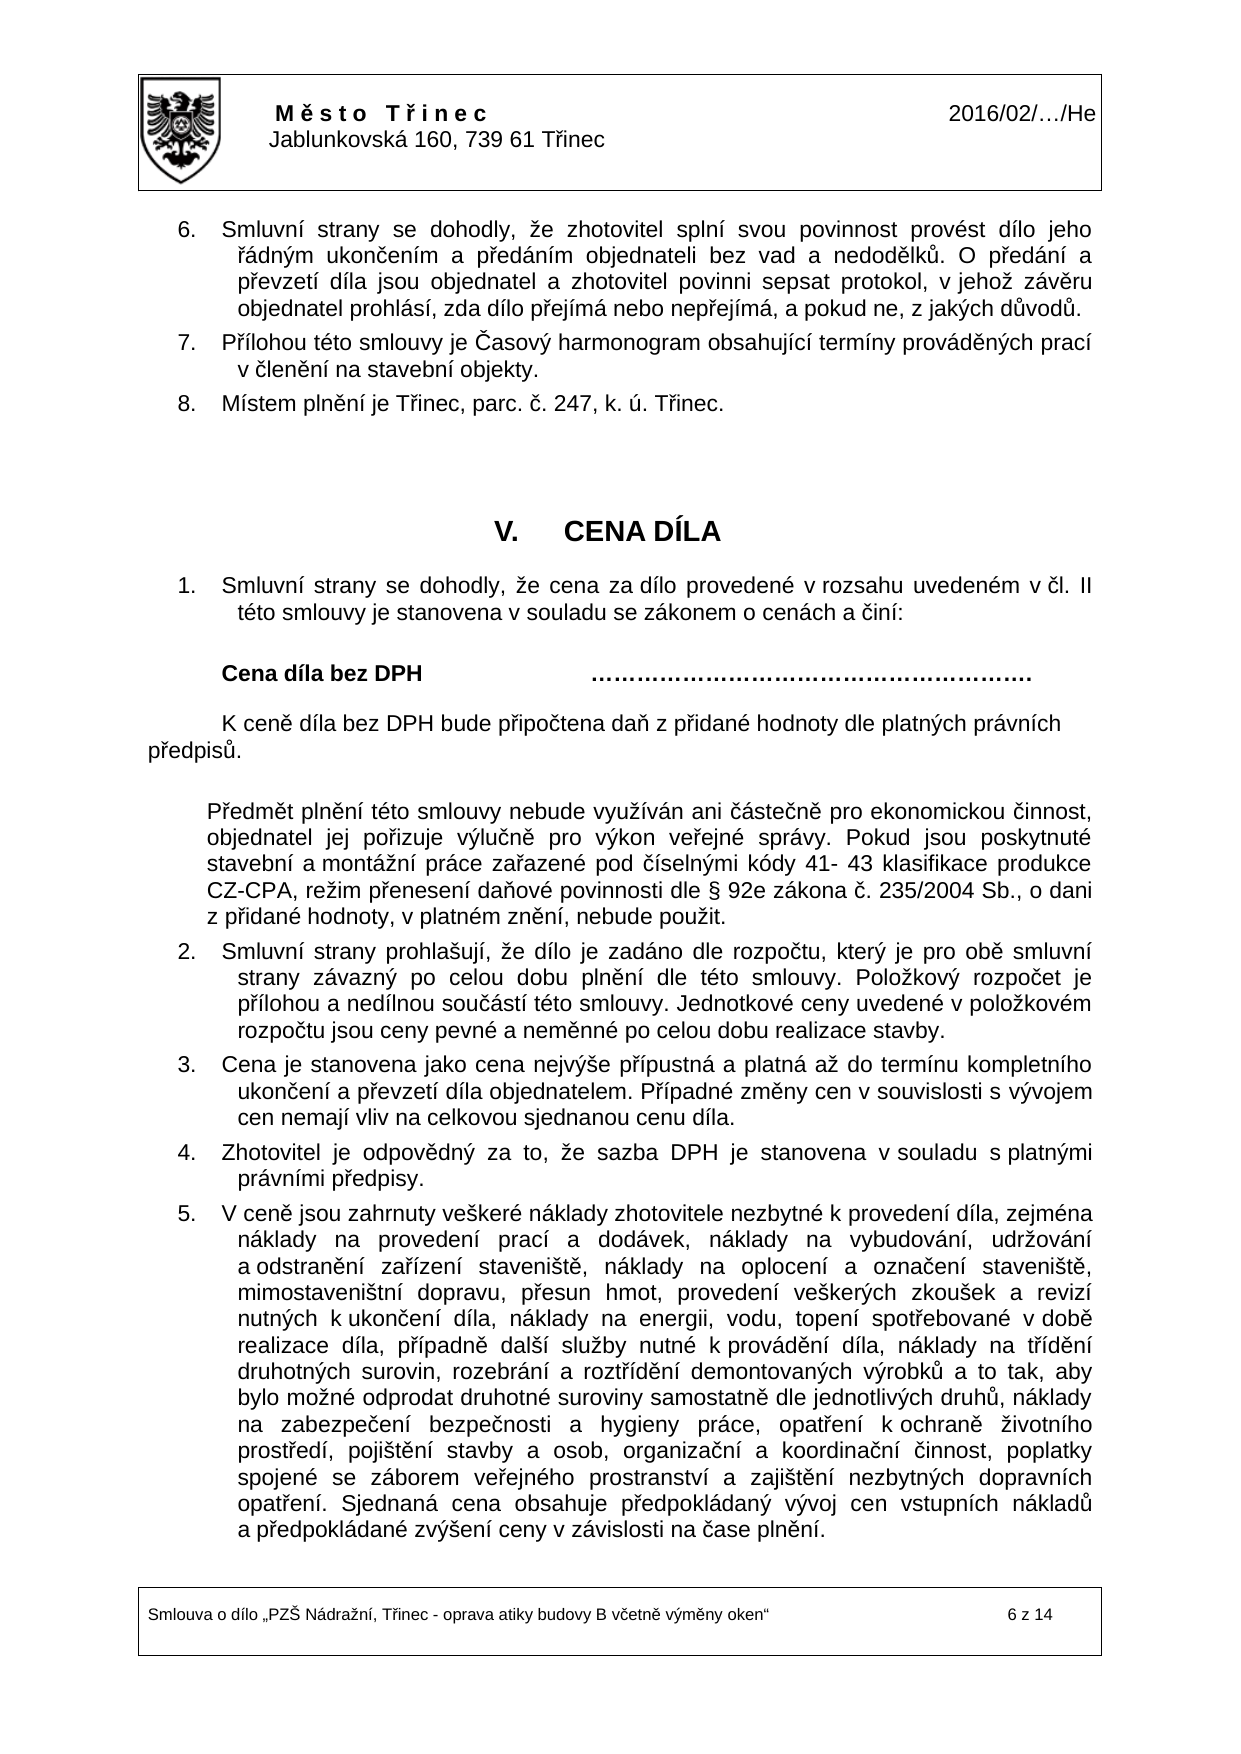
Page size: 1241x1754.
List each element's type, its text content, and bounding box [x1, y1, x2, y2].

subtitle 2. Smluvní strany prohlašují, že dílo je zadáno dle rozpočtu, který je pro obě smluvní strany závazný po celou dobu plnění dle této smlouvy. Položkový rozpočet je přílohou a nedílnou součástí této smlouvy. Jednotkové ceny uvedené v položkovém rozpočtu jsou ceny pevné a neměnné po celou dobu realizace stavby. [177, 938, 1093, 1043]
text K ceně díla bez DPH bude připočtena daň z přidané hodnoty dle platných právních předpisů. [148, 710, 1093, 763]
subtitle 3. Cena je stanovena jako cena nejvýše přípustná a platná až do termínu kompletního ukončení a převzetí díla objednatelem. Případné změny cen v souvislosti s vývojem cen nemají vliv na celkovou sjednanou cenu díla. [177, 1051, 1093, 1131]
subtitle 1. Smluvní strany se dohodly, že cena za dílo provedené v rozsahu uvedeném v čl. II této smlouvy je stanovena v souladu se zákonem o cenách a činí: [177, 572, 1093, 625]
subtitle 6. Smluvní strany se dohodly, že zhotovitel splní svou povinnost provést dílo jeho řádným ukončením a předáním objednateli bez vad a nedodělků. O předání a převzetí díla jsou objednatel a zhotovitel povinni sepsat protokol, v jehož závěru objednatel prohlásí, zda dílo přejímá nebo nepřejímá, a pokud ne, z jakých důvodů. [177, 216, 1093, 321]
subtitle 8. Místem plnění je Třinec, parc. č. 247, k. ú. Třinec. [177, 390, 1093, 417]
subtitle 5. V ceně jsou zahrnuty veškeré náklady zhotovitele nezbytné k provedení díla, zejména náklady na provedení prací a dodávek, náklady na vybudování, udržování a odstranění zařízení staveniště, náklady na oplocení a označení staveniště, mimostaveništní dopravu, přesun hmot, provedení veškerých zkoušek a revizí nutných k ukončení díla, náklady na energii, vodu, topení spotřebované v době realizace díla, případně další služby nutné k provádění díla, náklady na třídění druhotných surovin, rozebrání a roztřídění demontovaných výrobků a to tak, aby bylo možné odprodat druhotné suroviny samostatně dle jednotlivých druhů, náklady na zabezpečení bezpečnosti a hygieny práce, opatření k ochraně životního prostředí, pojištění stavby a osob, organizační a koordinační činnost, poplatky spojené se záborem veřejného prostranství a zajištění nezbytných dopravních opatření. Sjednaná cena obsahuje předpokládaný vývoj cen vstupních nákladů a předpokládané zvýšení ceny v závislosti na čase plnění. [177, 1200, 1093, 1542]
subtitle 7. Přílohou této smlouvy je Časový harmonogram obsahující termíny prováděných prací v členění na stavební objekty. [177, 329, 1093, 382]
subtitle CENA DÍLA [148, 514, 1093, 547]
text Cena díla bez DPH …………………………………………………. [148, 660, 1093, 686]
subtitle 4. Zhotovitel je odpovědný za to, že sazba DPH je stanovena v souladu s platnými právními předpisy. [177, 1139, 1093, 1192]
text Předmět plnění této smlouvy nebude využíván ani částečně pro ekonomickou činnost, objednatel jej pořizuje výlučně pro výkon veřejné správy. Pokud jsou poskytnuté stavební a montážní práce zařazené pod číselnými kódy 41- 43 klasifikace produkce CZ-CPA, režim přenesení daňové povinnosti dle § 92e zákona č. 235/2004 Sb., o dani z přidané hodnoty, v platném znění, nebude použit. [207, 798, 1093, 929]
